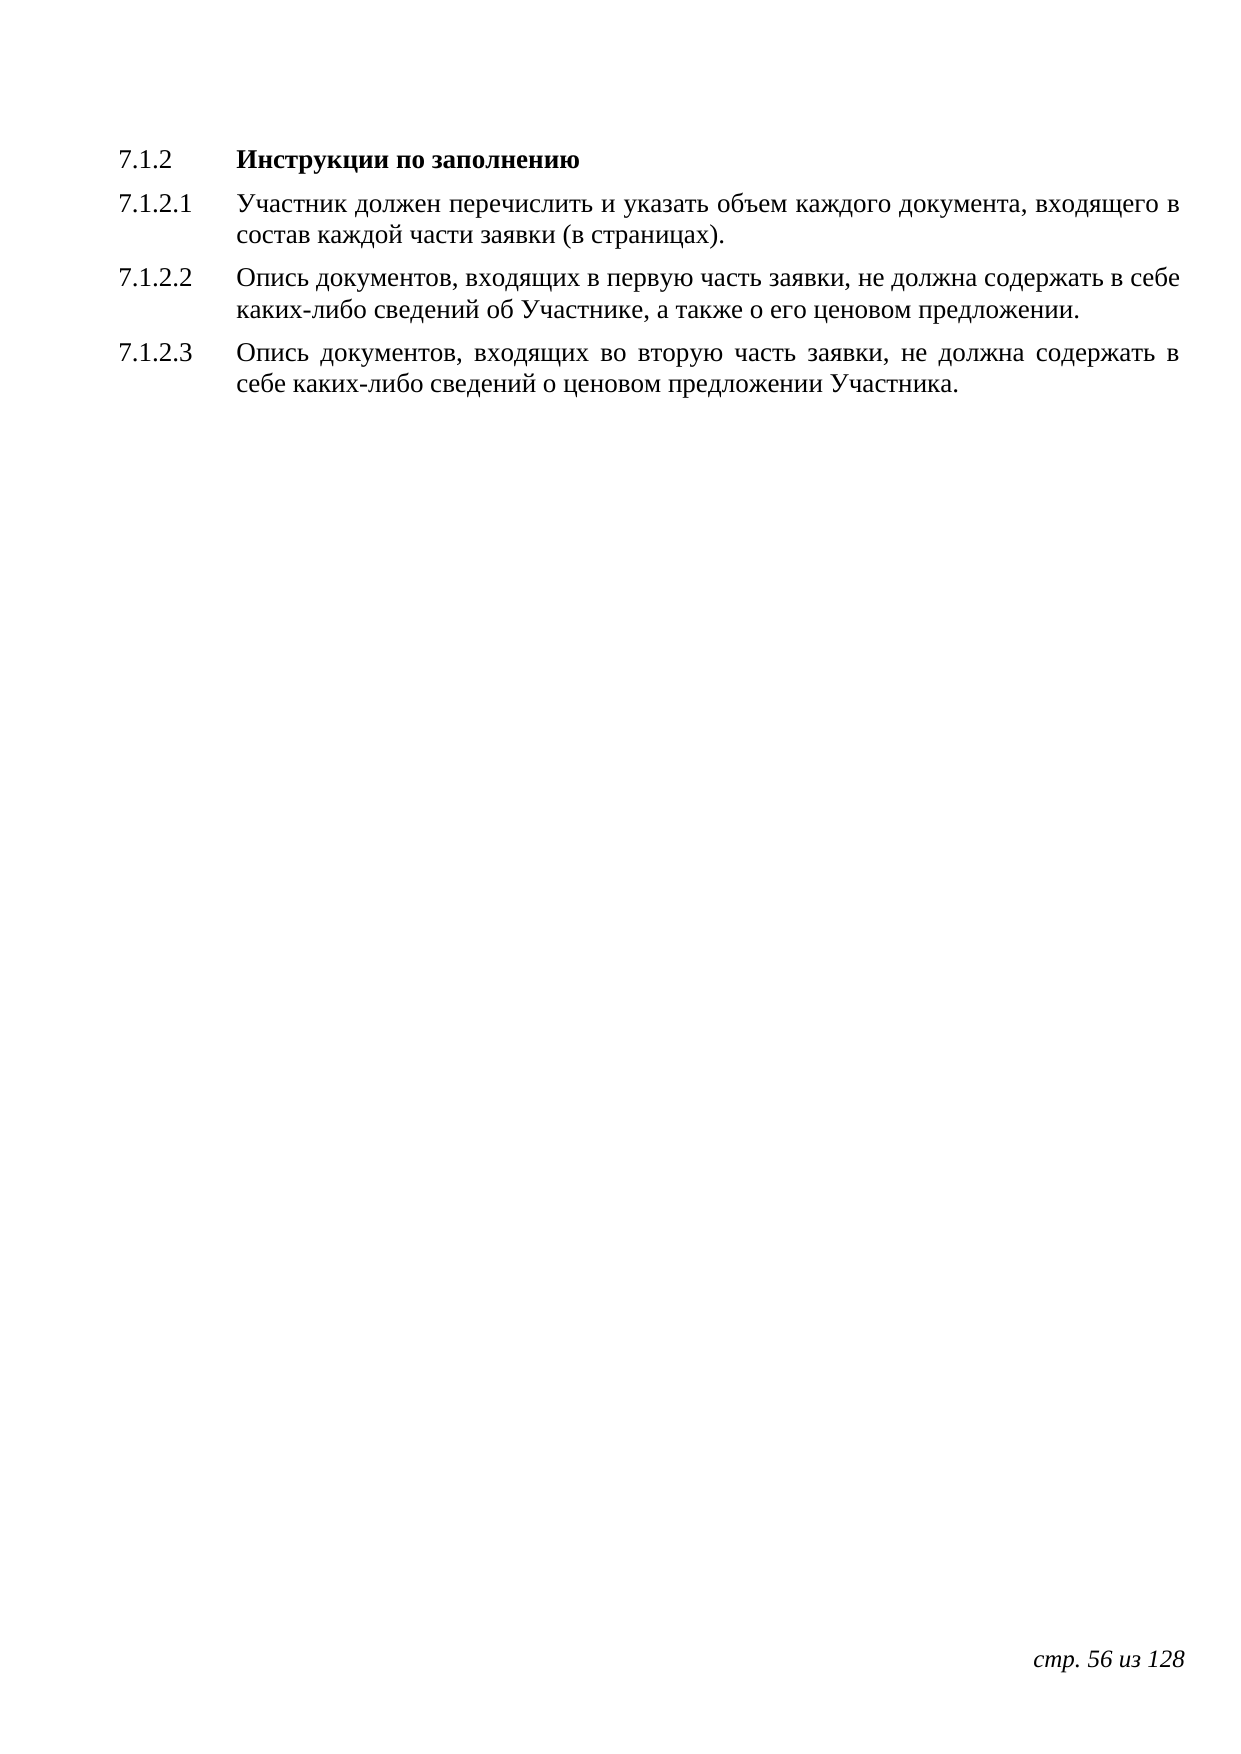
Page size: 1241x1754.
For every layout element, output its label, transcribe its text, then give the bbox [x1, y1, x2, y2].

list Инструкции по заполнению [118, 143, 1181, 174]
text Опись документов, входящих во вторую часть заявки, не должна содержать в себе каких-либо сведений о ценовом предложении Участника. [118, 336, 1181, 399]
text Опись документов, входящих в первую часть заявки, не должна содержать в себе каких-либо сведений об Участнике, а также о его ценовом предложении. [118, 262, 1181, 324]
text Участник должен перечислить и указать объем каждого документа, входящего в состав каждой части заявки (в страницах). [118, 187, 1181, 249]
